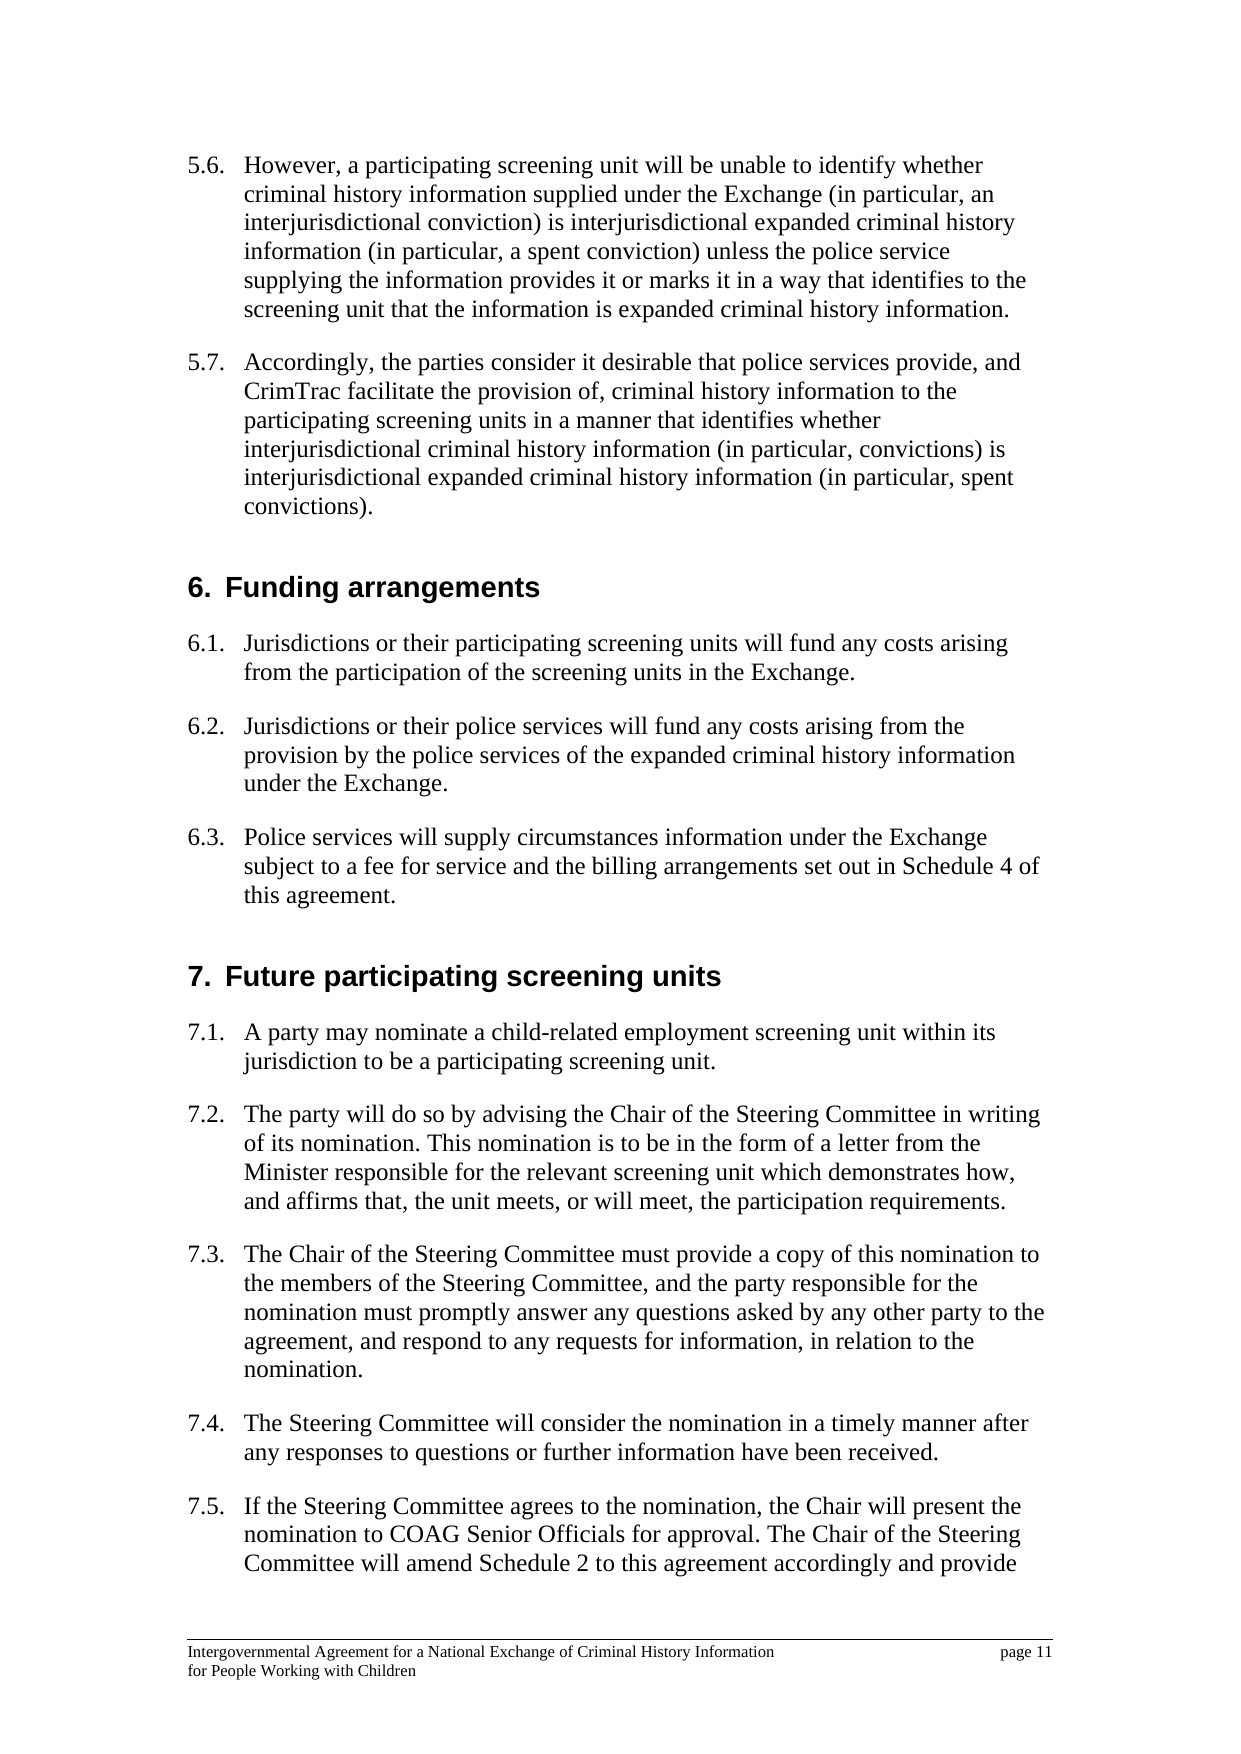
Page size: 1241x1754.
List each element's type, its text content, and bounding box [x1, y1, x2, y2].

subtitle Future participating screening units [187, 958, 1053, 992]
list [187, 1491, 1053, 1577]
subtitle Funding arrangements [187, 570, 1053, 603]
list The Chair of the Steering Committee must provide a copy of this nomination to the members of the Steering Committee, and the party responsible for the nomination must promptly answer any questions asked by any other party to the agreement, and respond to any requests for information, in relation to the nomination. [187, 1239, 1053, 1383]
list Jurisdictions or their participating screening units will fund any costs arising from the participation of the screening units in the Exchange. [187, 628, 1053, 686]
list Police services will supply circumstances information under the Exchange subject to a fee for service and the billing arrangements set out in Schedule 4 of this agreement. [187, 822, 1053, 908]
list The Steering Committee will consider the nomination in a timely manner after any responses to questions or further information have been received. [187, 1408, 1053, 1466]
list A party may nominate a child-related employment screening unit within its jurisdiction to be a participating screening unit. [187, 1017, 1053, 1074]
list Jurisdictions or their police services will fund any costs arising from the provision by the police services of the expanded criminal history information under the Exchange. [187, 711, 1053, 797]
list The party will do so by advising the Chair of the Steering Committee in writing of its nomination. This nomination is to be in the form of a letter from the Minister responsible for the relevant screening unit which demonstrates how, and affirms that, the unit meets, or will meet, the participation requirements. [187, 1099, 1053, 1214]
list However, a participating screening unit will be unable to identify whether criminal history information supplied under the Exchange (in particular, an interjurisdictional conviction) is interjurisdictional expanded criminal history information (in particular, a spent conviction) unless the police service supplying the information provides it or marks it in a way that identifies to the screening unit that the information is expanded criminal history information. [187, 150, 1053, 322]
list Accordingly, the parties consider it desirable that police services provide, and CrimTrac facilitate the provision of, criminal history information to the participating screening units in a manner that identifies whether interjurisdictional criminal history information (in particular, convictions) is interjurisdictional expanded criminal history information (in particular, spent convictions). [187, 347, 1053, 520]
